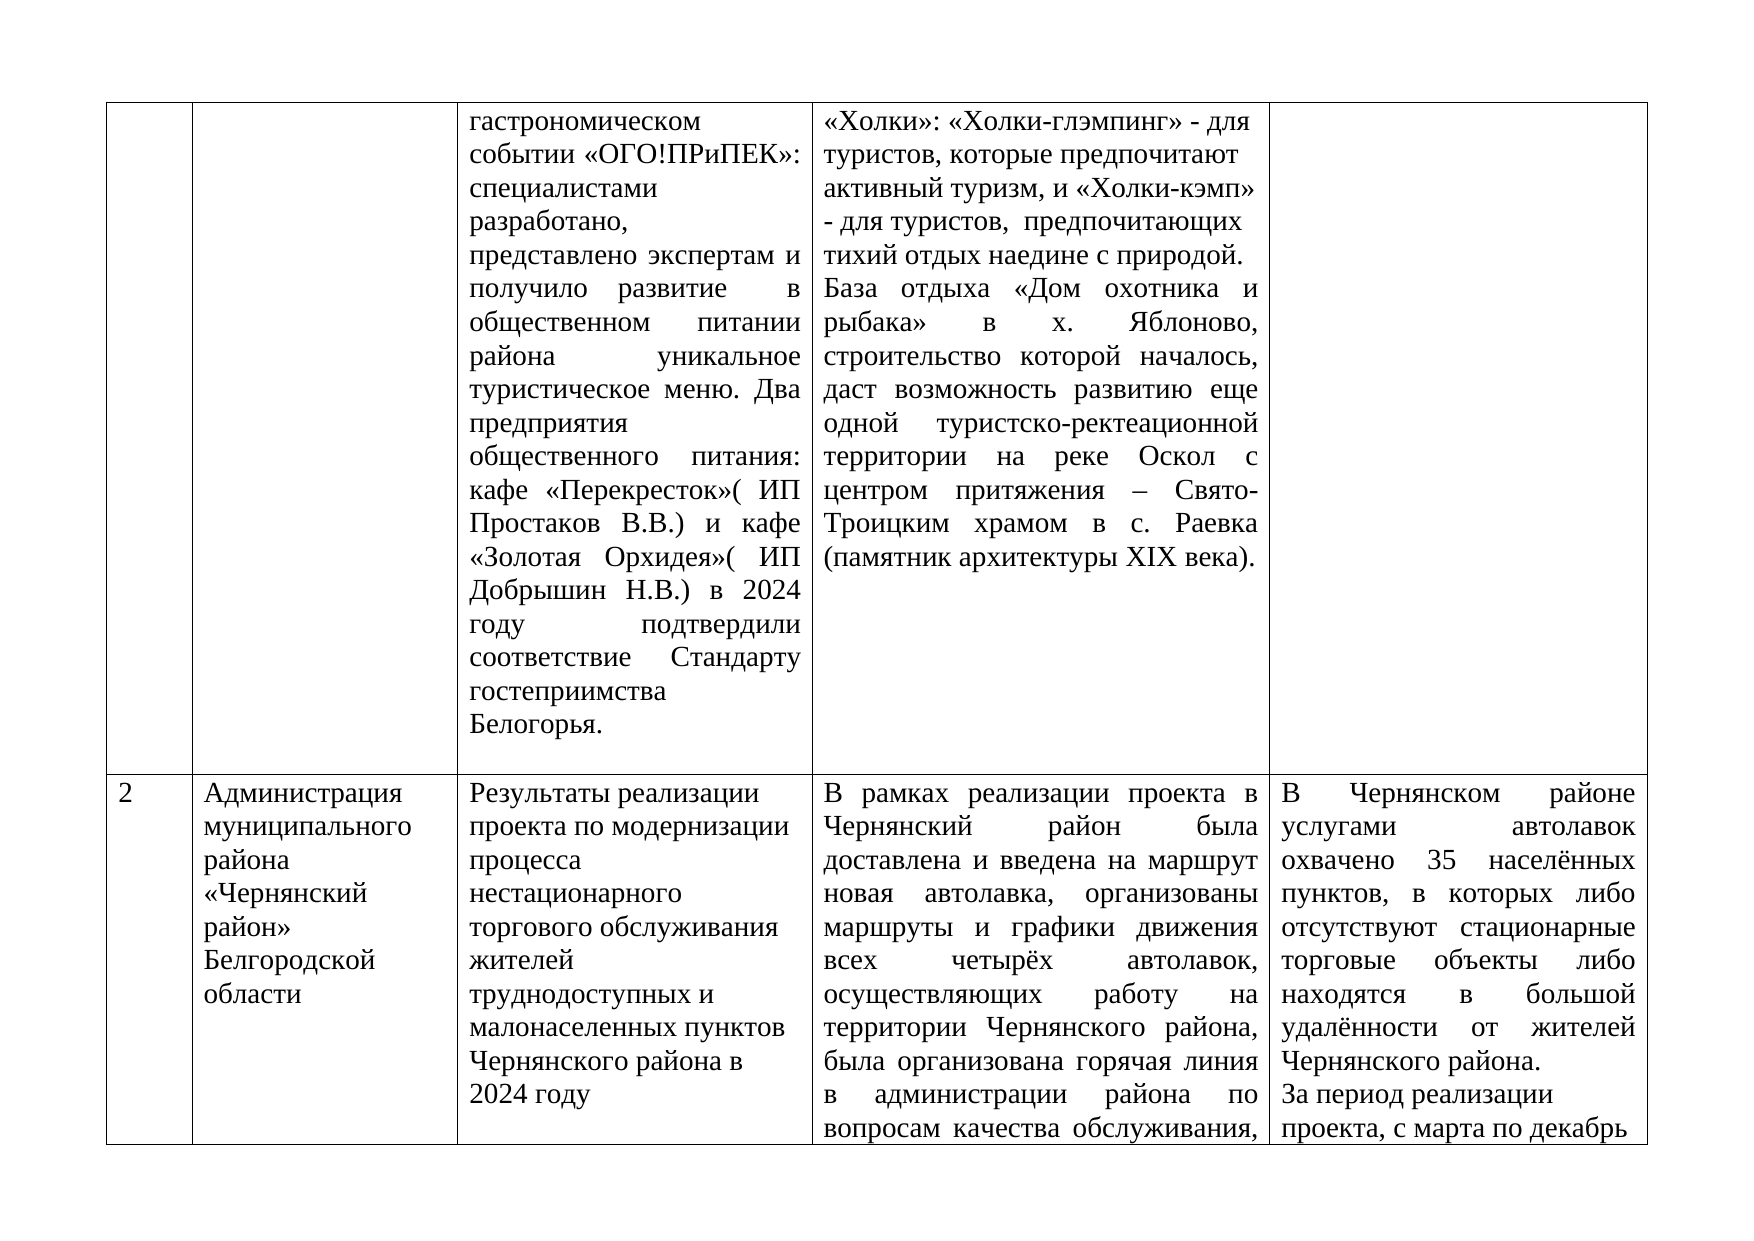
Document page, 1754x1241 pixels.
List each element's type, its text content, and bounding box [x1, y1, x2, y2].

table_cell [813, 103, 1269, 774]
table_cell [458, 103, 812, 774]
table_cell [813, 775, 1269, 1144]
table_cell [193, 775, 457, 1144]
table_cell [1270, 775, 1647, 1144]
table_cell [193, 103, 457, 774]
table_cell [458, 775, 812, 1144]
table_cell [1270, 103, 1647, 774]
table_cell [107, 103, 192, 774]
table_cell 2 [107, 775, 192, 1144]
